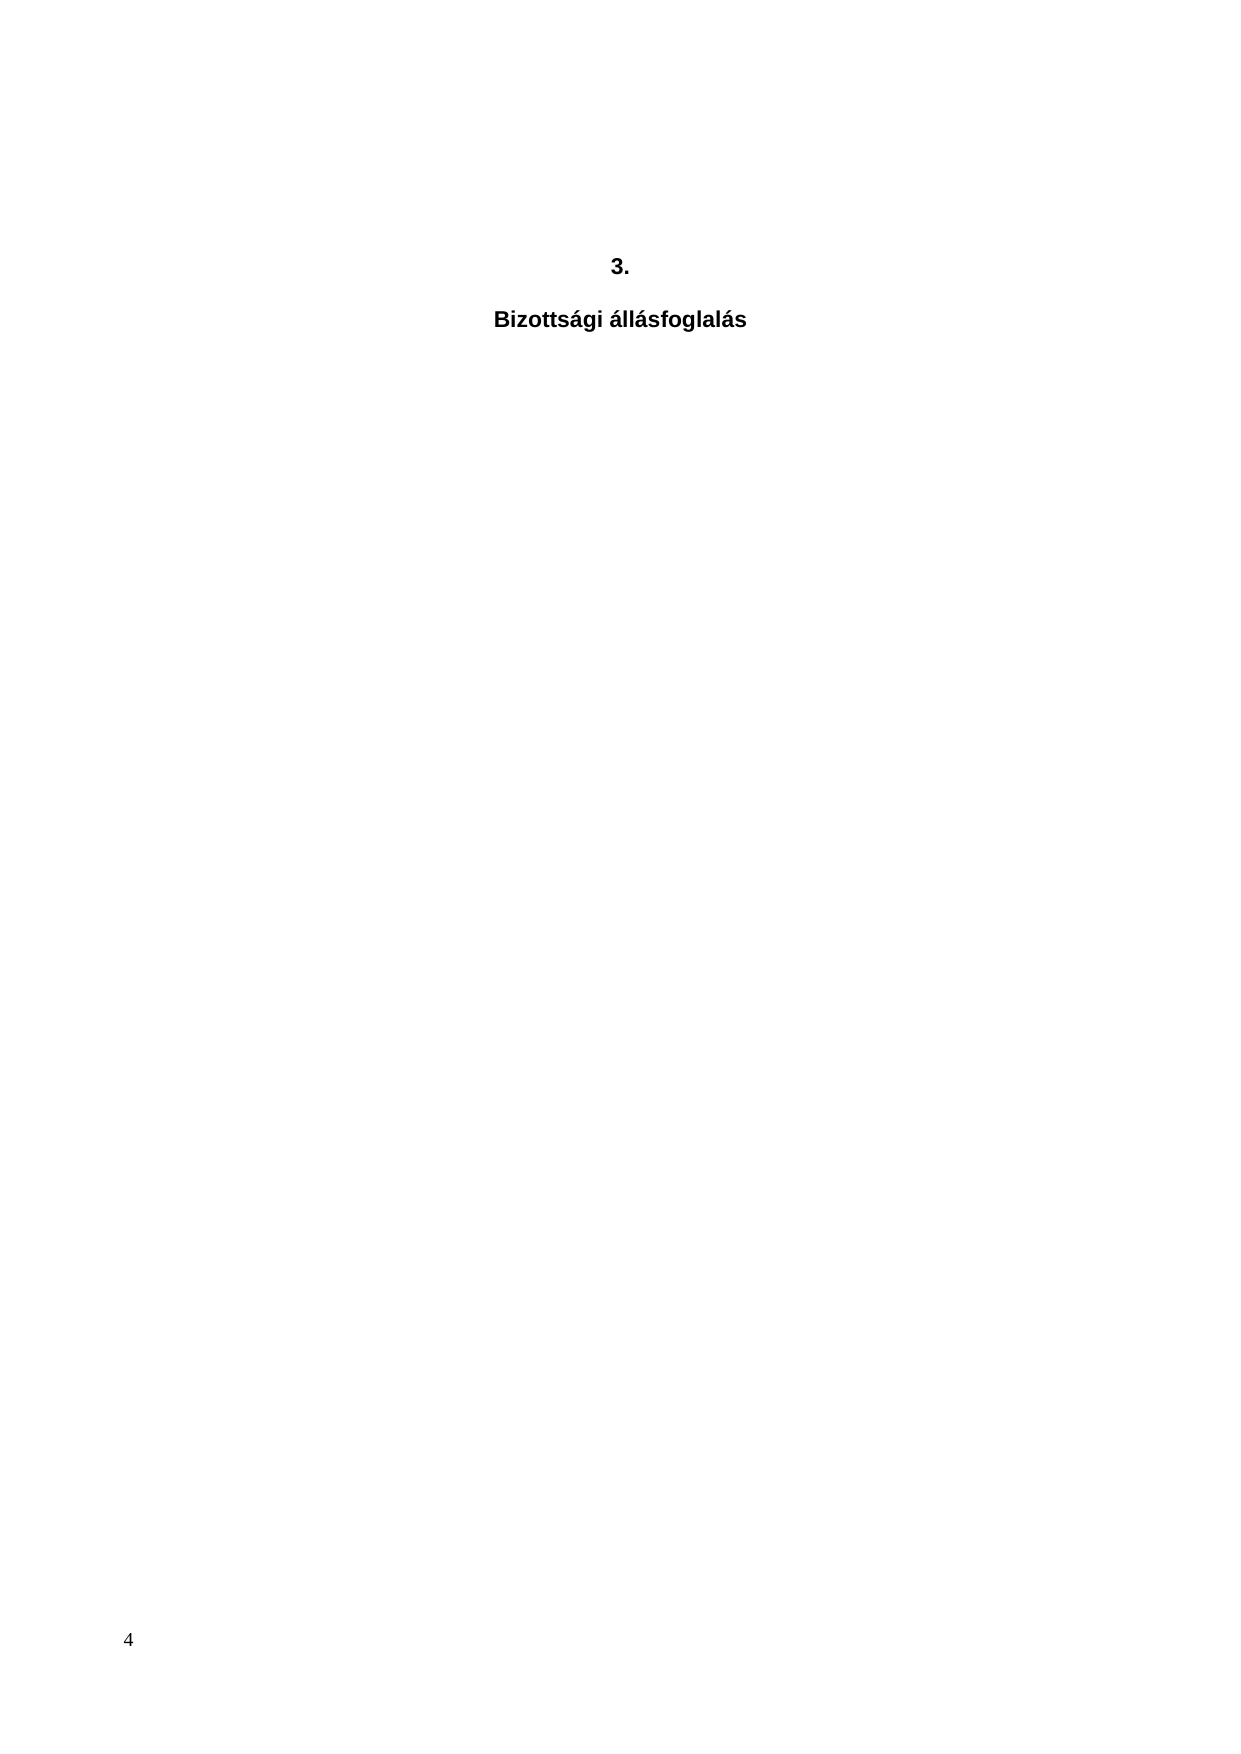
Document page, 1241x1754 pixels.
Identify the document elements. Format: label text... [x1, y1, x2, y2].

text 3. [148, 253, 1093, 279]
text Bizottsági állásfoglalás [148, 306, 1093, 332]
